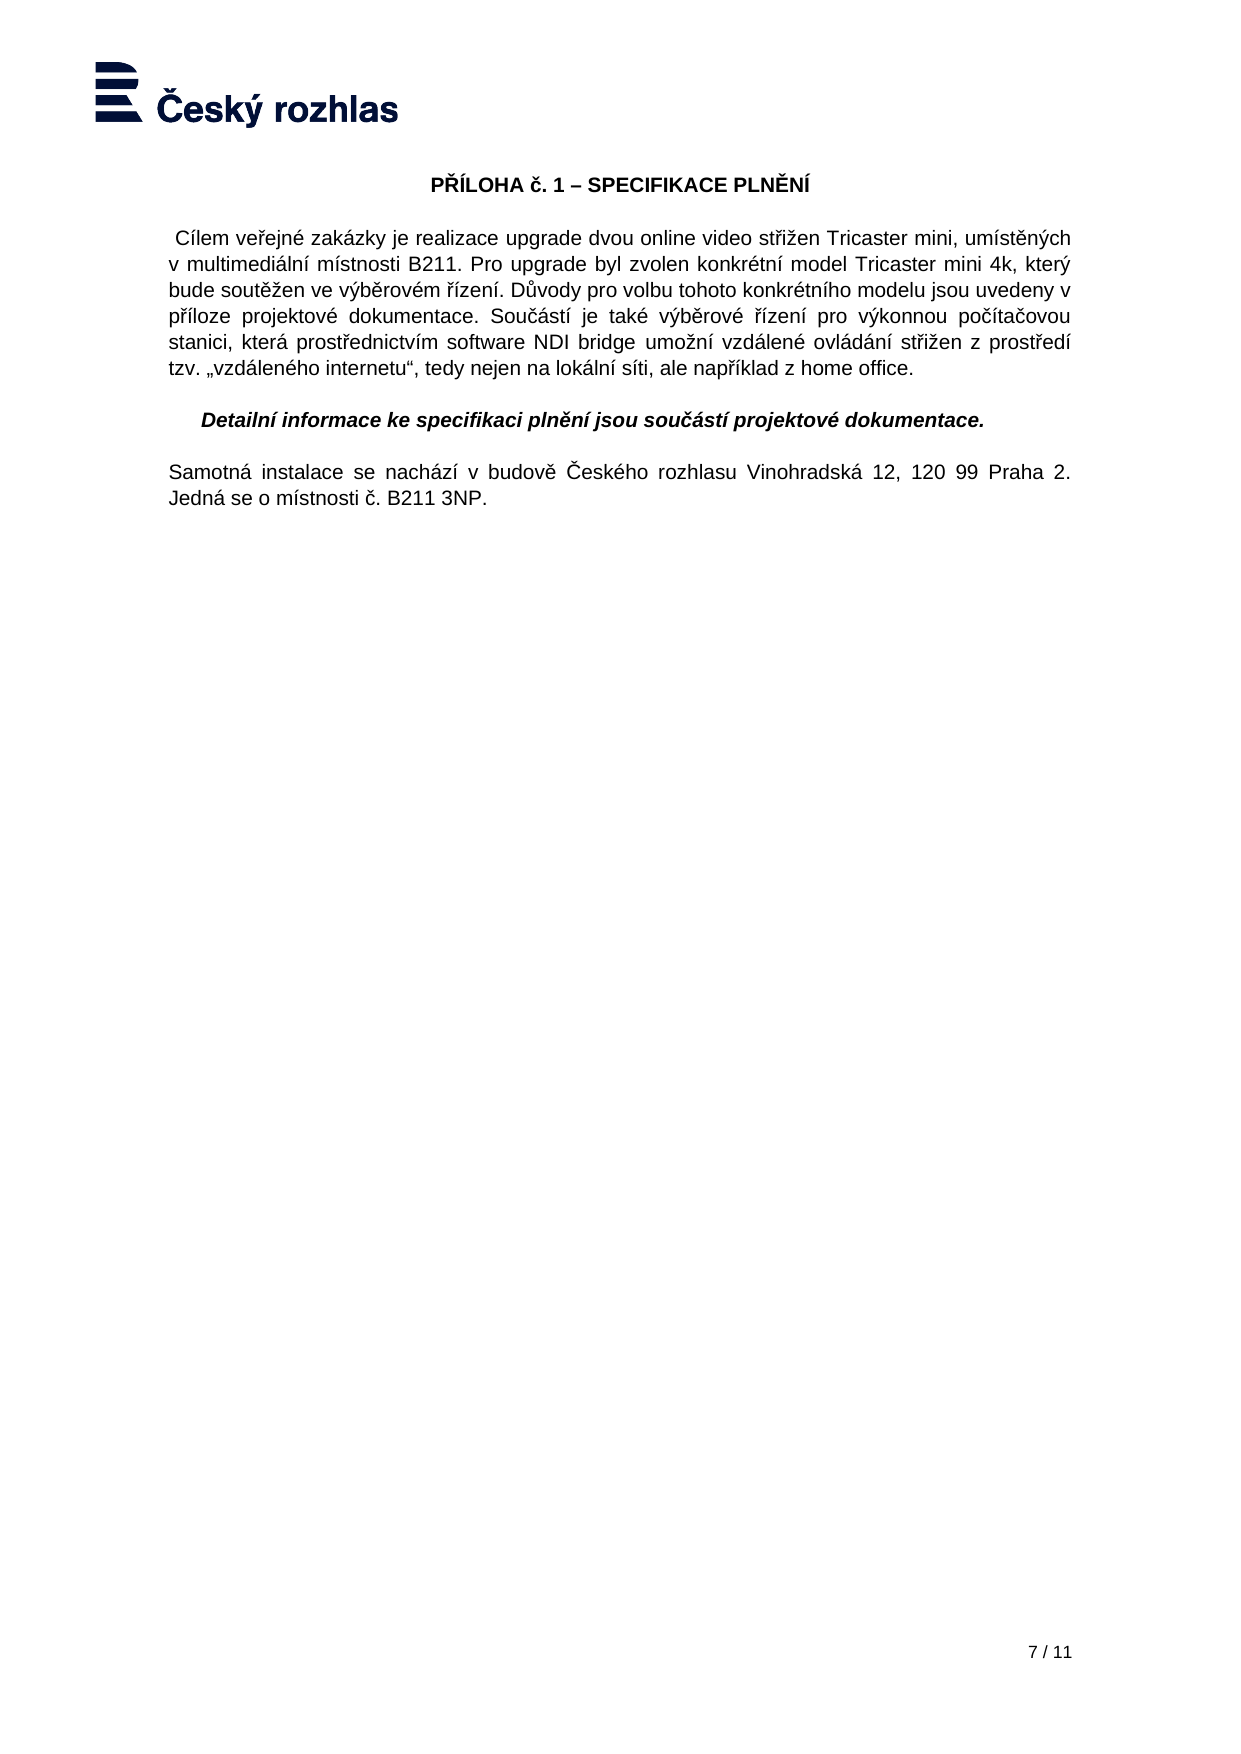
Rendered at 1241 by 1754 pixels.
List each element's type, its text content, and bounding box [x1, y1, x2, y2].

picture [95, 62, 398, 128]
text Samotná instalace se nachází v budově Českého rozhlasu Vinohradská 12, 120 99 Praha 2. Jedná se o místnosti č. B211 3NP. [168, 458, 1072, 511]
text Cílem veřejné zakázky je realizace upgrade dvou online video střižen Tricaster mini, umístěných v multimediální místnosti B211. Pro upgrade byl zvolen konkrétní model Tricaster mini 4k, který bude soutěžen ve výběrovém řízení. Důvody pro volbu tohoto konkrétního modelu jsou uvedeny v příloze projektové dokumentace. Součástí je také výběrové řízení pro výkonnou počítačovou stanici, která prostřednictvím software NDI bridge umožní vzdálené ovládání střižen z prostředí tzv. „vzdáleného internetu“, tedy nejen na lokální síti, ale například z home office. [168, 224, 1072, 380]
list Detailní informace ke specifikaci plnění jsou součástí projektové dokumentace. [201, 406, 1072, 432]
text PŘÍLOHA č. 1 – SPECIFIKACE PLNĚNÍ [168, 172, 1072, 198]
